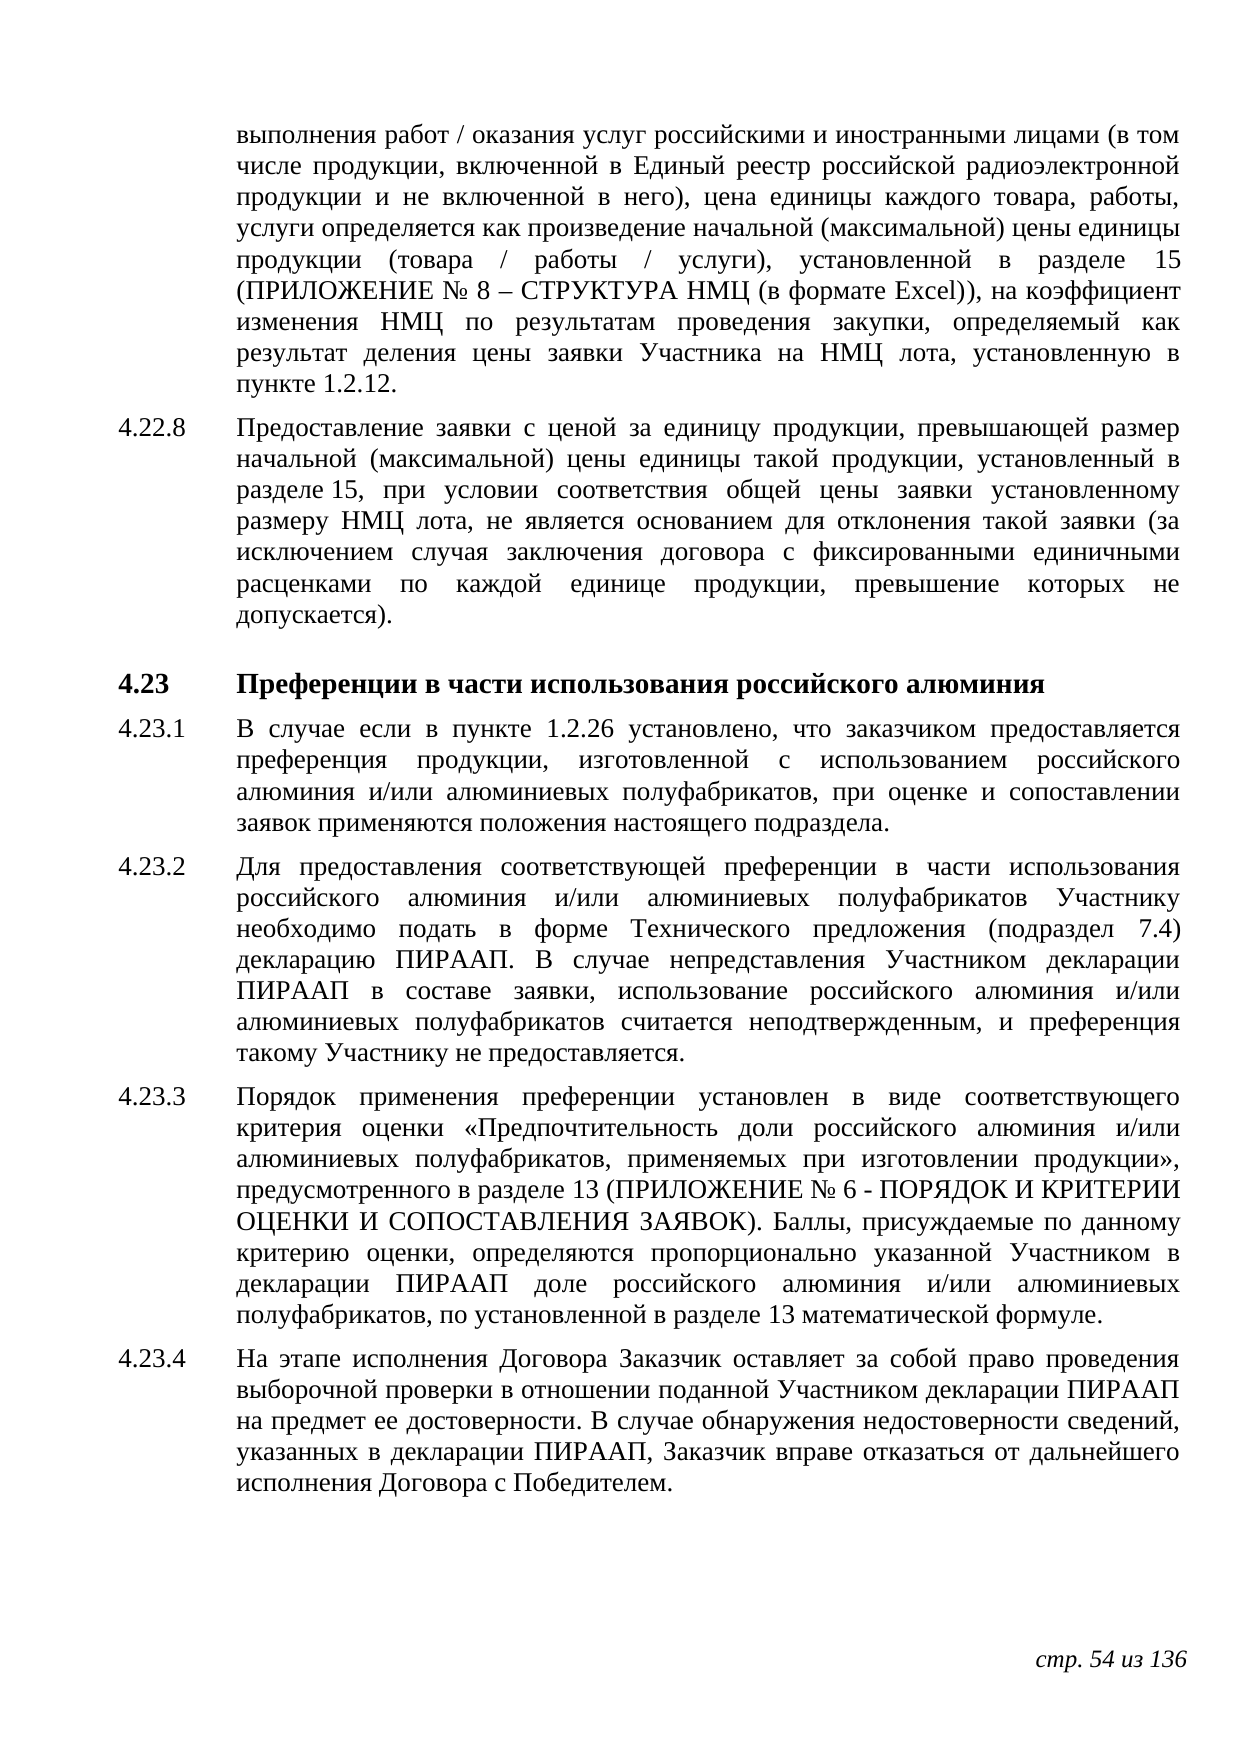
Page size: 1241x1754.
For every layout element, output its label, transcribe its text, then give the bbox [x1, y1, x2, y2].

list Порядок применения преференции установлен в виде соответствующего критерия оценки «Предпочтительность доли российского алюминия и/или алюминиевых полуфабрикатов, применяемых при изготовлении продукции», предусмотренного в разделе 13 (ПРИЛОЖЕНИЕ № 6 - ПОРЯДОК И КРИТЕРИИ ОЦЕНКИ И СОПОСТАВЛЕНИЯ ЗАЯВОК). Баллы, присуждаемые по данному критерию оценки, определяются пропорционально указанной Участником в декларации ПИРААП доле российского алюминия и/или алюминиевых полуфабрикатов, по установленной в разделе 13 математической формуле. [118, 1080, 1181, 1329]
list Для предоставления соответствующей преференции в части использования российского алюминия и/или алюминиевых полуфабрикатов Участнику необходимо подать в форме Технического предложения (подраздел 7.4) декларацию ПИРААП. В случае непредставления Участником декларации ПИРААП в составе заявки, использование российского алюминия и/или алюминиевых полуфабрикатов считается неподтвержденным, и преференция такому Участнику не предоставляется. [118, 849, 1181, 1068]
text На этапе исполнения Договора Заказчик оставляет за собой право проведения выборочной проверки в отношении поданной Участником декларации ПИРААП на предмет ее достоверности. В случае обнаружения недостоверности сведений, указанных в декларации ПИРААП, Заказчик вправе отказаться от дальнейшего исполнения Договора с Победителем. [118, 1342, 1181, 1497]
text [118, 118, 1181, 398]
list В случае если в пункте 1.2.26 установлено, что заказчиком предоставляется преференция продукции, изготовленной с использованием российского алюминия и/или алюминиевых полуфабрикатов, при оценке и сопоставлении заявок применяются положения настоящего подраздела. [118, 712, 1181, 837]
subtitle Преференции в части использования российского алюминия [118, 666, 1181, 700]
text Предоставление заявки с ценой за единицу продукции, превышающей размер начальной (максимальной) цены единицы такой продукции, установленный в разделе 15, при условии соответствия общей цены заявки установленному размеру НМЦ лота, не является основанием для отклонения такой заявки (за исключением случая заключения договора с фиксированными единичными расценками по каждой единице продукции, превышение которых не допускается). [118, 411, 1181, 629]
